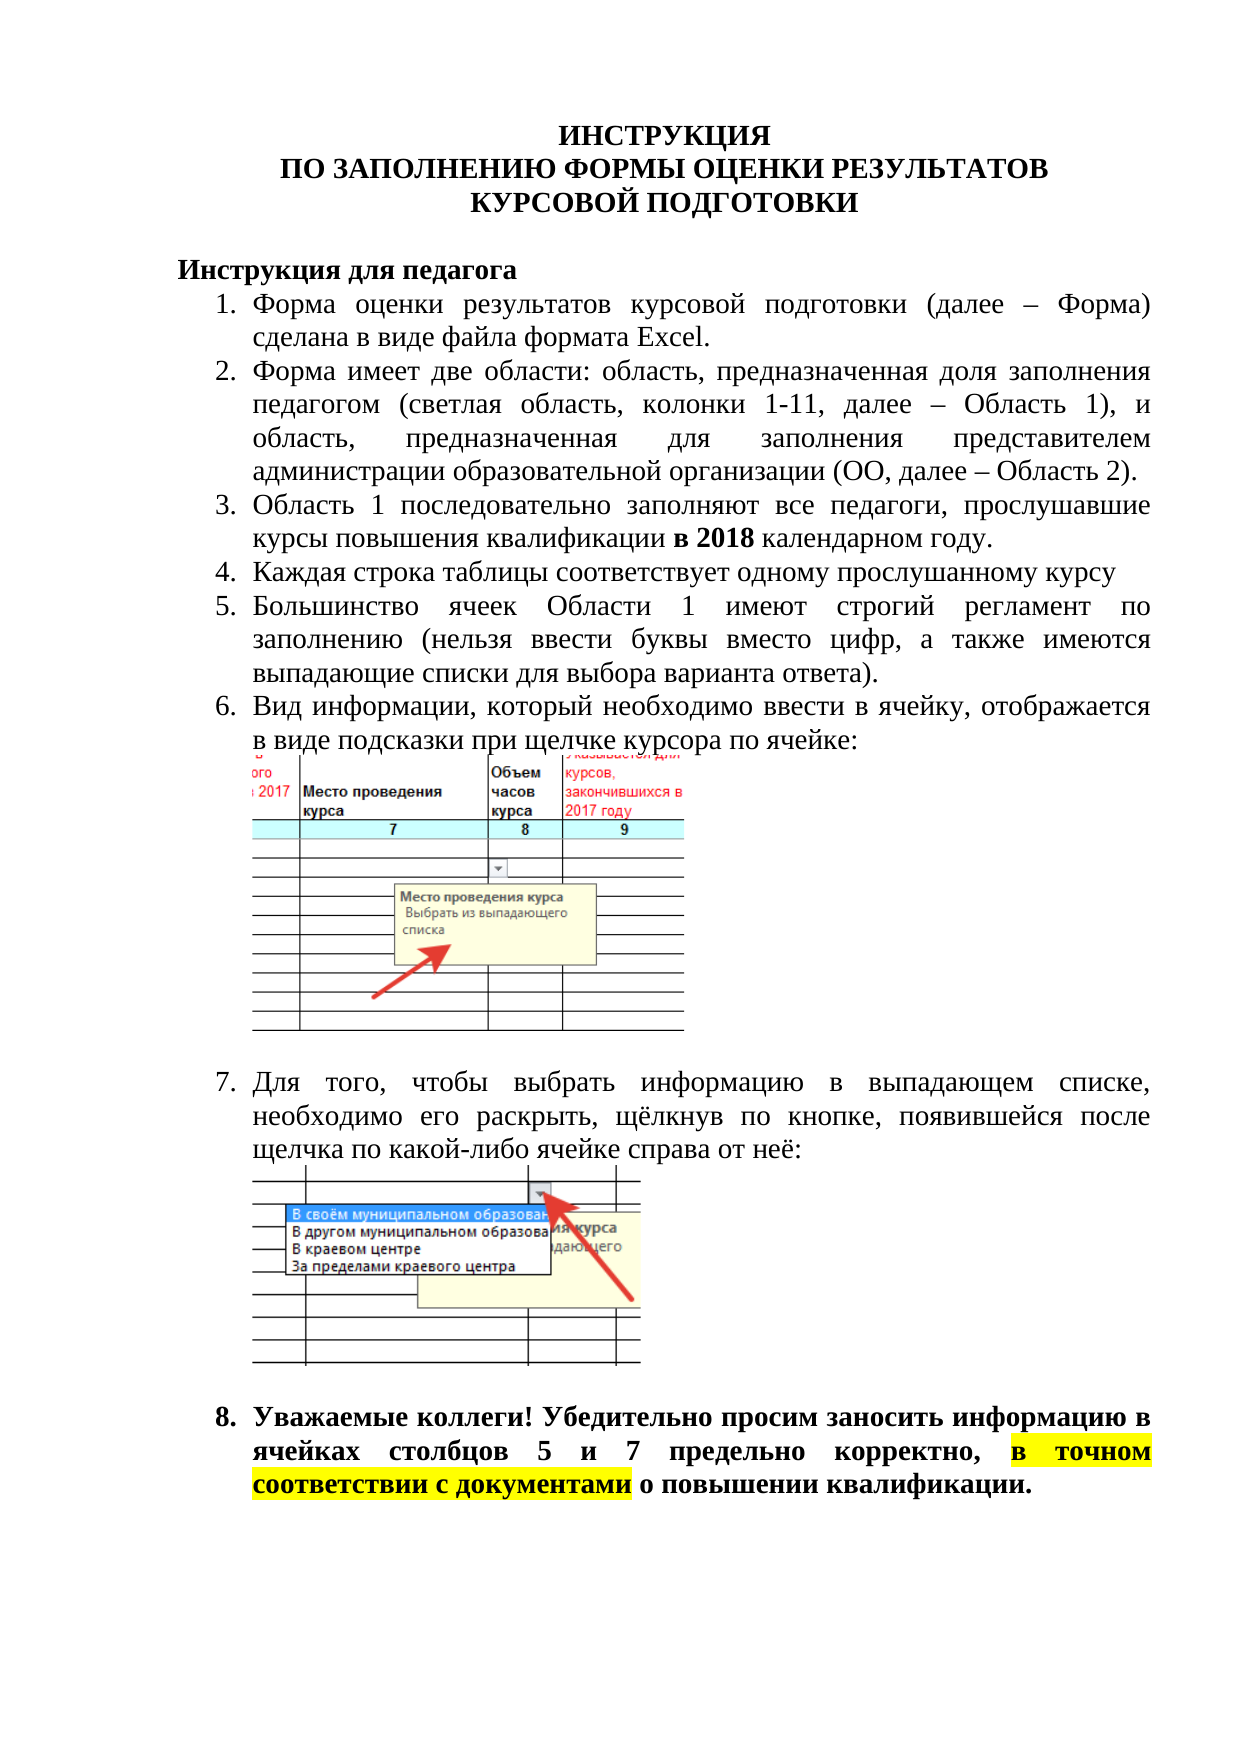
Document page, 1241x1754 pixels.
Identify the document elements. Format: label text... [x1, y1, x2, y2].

list Каждая строка таблицы соответствует одному прослушанному курсу [215, 554, 1152, 588]
list Форма оценки результатов курсовой подготовки (далее – Форма) сделана в виде файла формата Excel. [215, 286, 1152, 353]
text ПО ЗАПОЛНЕНИЮ ФОРМЫ ОЦЕНКИ РЕЗУЛЬТАТОВ [177, 152, 1152, 185]
text ИНСТРУКЦИЯ [177, 118, 1152, 152]
list Для того, чтобы выбрать информацию в выпадающем списке, необходимо его раскрыть, щёлкнув по кнопке, появившейся после щелчка по какой-либо ячейке справа от неё: [215, 1064, 1152, 1165]
picture [252, 1165, 641, 1366]
picture [252, 755, 685, 1031]
text КУРСОВОЙ ПОДГОТОВКИ [177, 185, 1152, 219]
list Большинство ячеек Области 1 имеют строгий регламент по заполнению (нельзя ввести буквы вместо цифр, а также имеются выпадающие списки для выбора варианта ответа). [215, 588, 1152, 688]
list Область 1 последовательно заполняют все педагоги, прослушавшие курсы повышения квалификации в 2018 календарном году. [215, 487, 1152, 554]
list Форма имеет две области: область, предназначенная доля заполнения педагогом (светлая область, колонки 1-11, далее – Область 1), и область, предназначенная для заполнения представителем администрации образовательной организации (ОО, далее – Область 2). [215, 353, 1152, 487]
list Уважаемые коллеги! Убедительно просим заносить информацию в ячейках столбцов 5 и 7 предельно корректно, в точном соответствии с документами о повышении квалификации. [215, 1399, 1152, 1500]
text Инструкция для педагога [177, 252, 1152, 286]
list Вид информации, который необходимо ввести в ячейку, отображается в виде подсказки при щелчке курсора по ячейке: [215, 688, 1152, 755]
